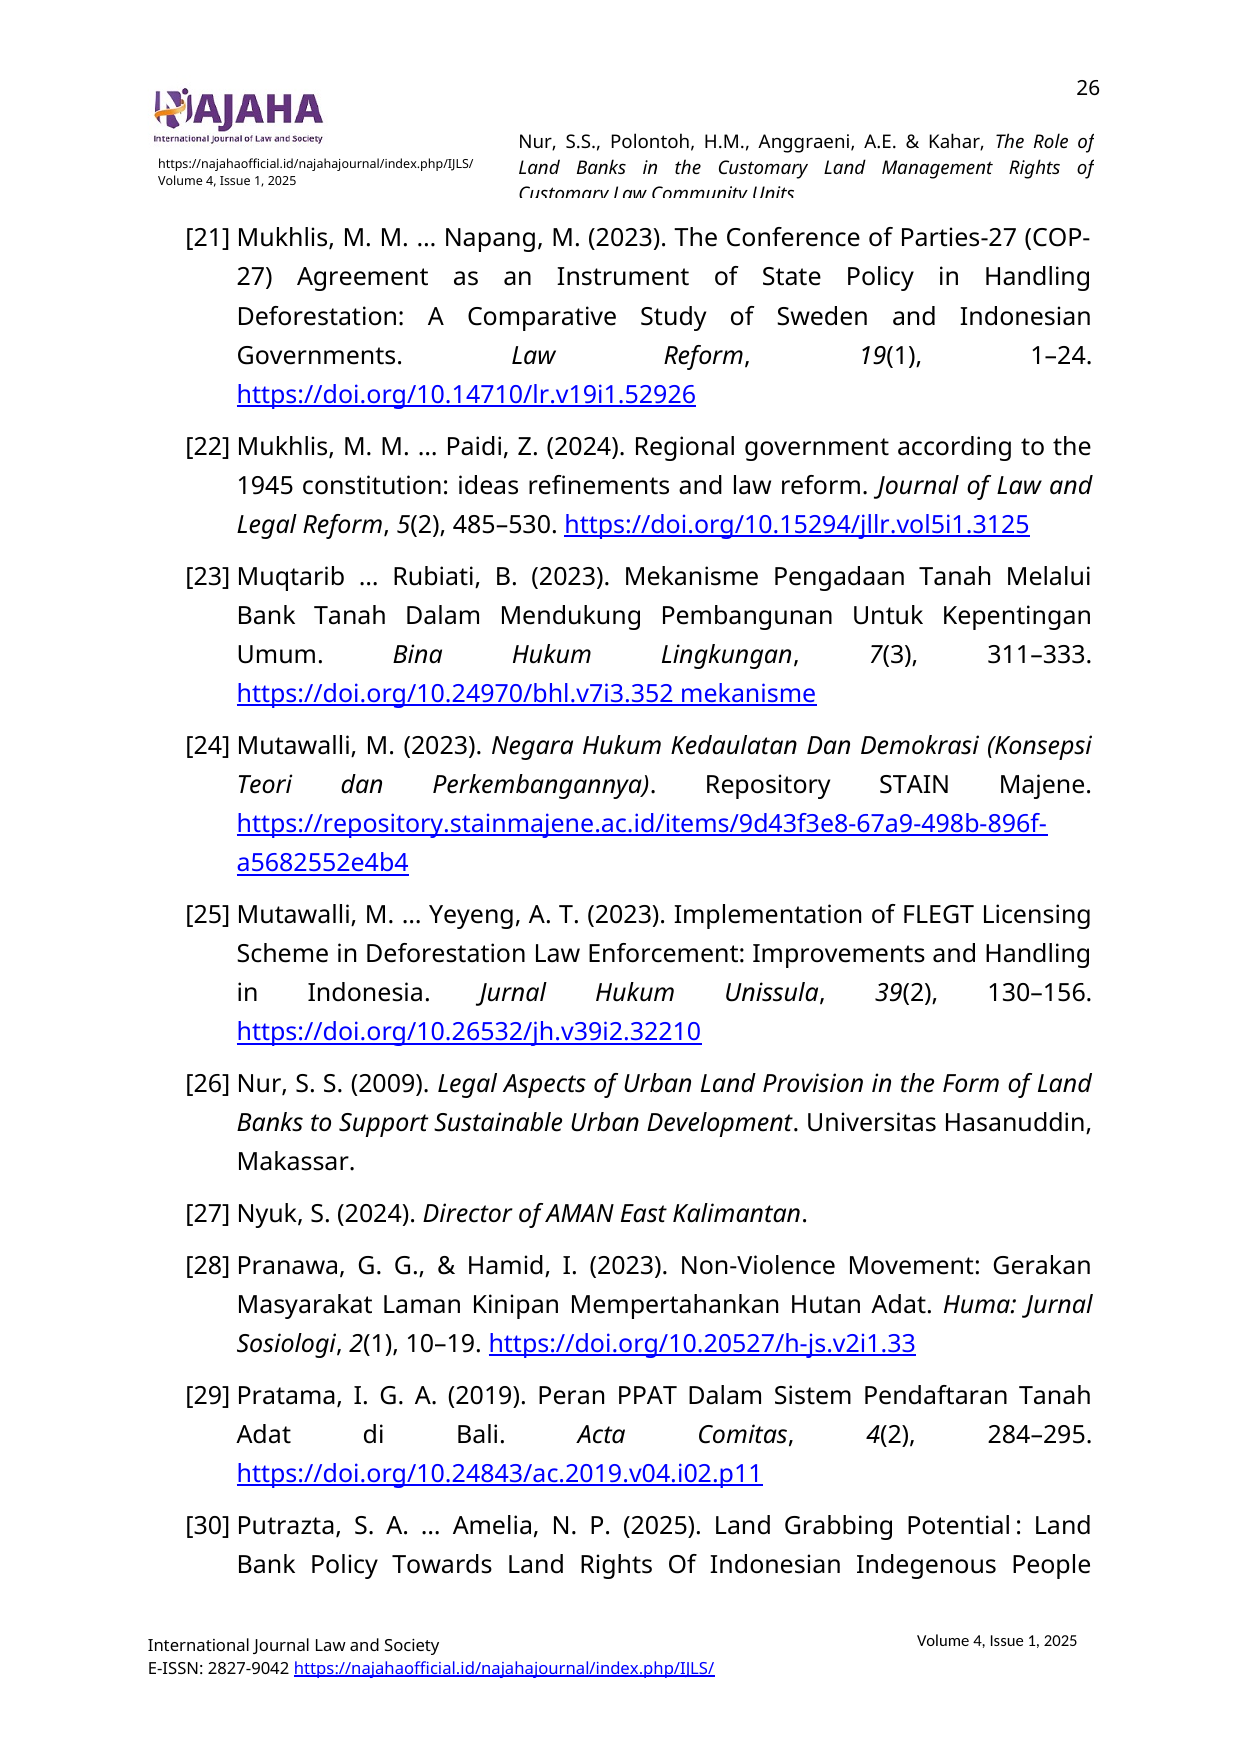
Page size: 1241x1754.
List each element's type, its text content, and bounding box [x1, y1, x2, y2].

list Pranawa, G. G., & Hamid, I. (2023). Non-Violence Movement: Gerakan Masyarakat Laman Kinipan Mempertahankan Hutan Adat. Huma: Jurnal Sosiologi, 2(1), 10–19. https://doi.org/10.20527/h-js.v2i1.33 [185, 1247, 1092, 1360]
picture [147, 75, 328, 158]
list Mutawalli, M. (2023). Negara Hukum Kedaulatan Dan Demokrasi (Konsepsi Teori dan Perkembangannya). Repository STAIN Majene. https://repository.stainmajene.ac.id/items/9d43f3e8-67a9-498b-896f-a5682552e4b4 [185, 727, 1092, 879]
list Muqtarib … Rubiati, B. (2023). Mekanisme Pengadaan Tanah Melalui Bank Tanah Dalam Mendukung Pembangunan Untuk Kepentingan Umum. Bina Hukum Lingkungan, 7(3), 311–333. https://doi.org/10.24970/bhl.v7i3.352 mekanisme [185, 558, 1092, 710]
list Nur, S. S. (2009). Legal Aspects of Urban Land Provision in the Form of Land Banks to Support Sustainable Urban Development. Universitas Hasanuddin, Makassar. [185, 1066, 1092, 1178]
list Mutawalli, M. … Yeyeng, A. T. (2023). Implementation of FLEGT Licensing Scheme in Deforestation Law Enforcement: Improvements and Handling in Indonesia. Jurnal Hukum Unissula, 39(2), 130–156. https://doi.org/10.26532/jh.v39i2.32210 [185, 897, 1092, 1048]
list Mukhlis, M. M. … Napang, M. (2023). The Conference of Parties-27 (COP-27) Agreement as an Instrument of State Policy in Handling Deforestation: A Comparative Study of Sweden and Indonesian Governments. Law Reform, 19(1), 1–24. https://doi.org/10.14710/lr.v19i1.52926 [185, 220, 1092, 411]
list Mukhlis, M. M. … Paidi, Z. (2024). Regional government according to the 1945 constitution: ideas refinements and law reform. Journal of Law and Legal Reform, 5(2), 485–530. https://doi.org/10.15294/jllr.vol5i1.3125 [185, 428, 1092, 541]
list Nyuk, S. (2024). Director of AMAN East Kalimantan. [185, 1196, 1092, 1230]
list Pratama, I. G. A. (2019). Peran PPAT Dalam Sistem Pendaftaran Tanah Adat di Bali. Acta Comitas, 4(2), 284–295. https://doi.org/10.24843/ac.2019.v04.i02.p11 [185, 1377, 1092, 1490]
